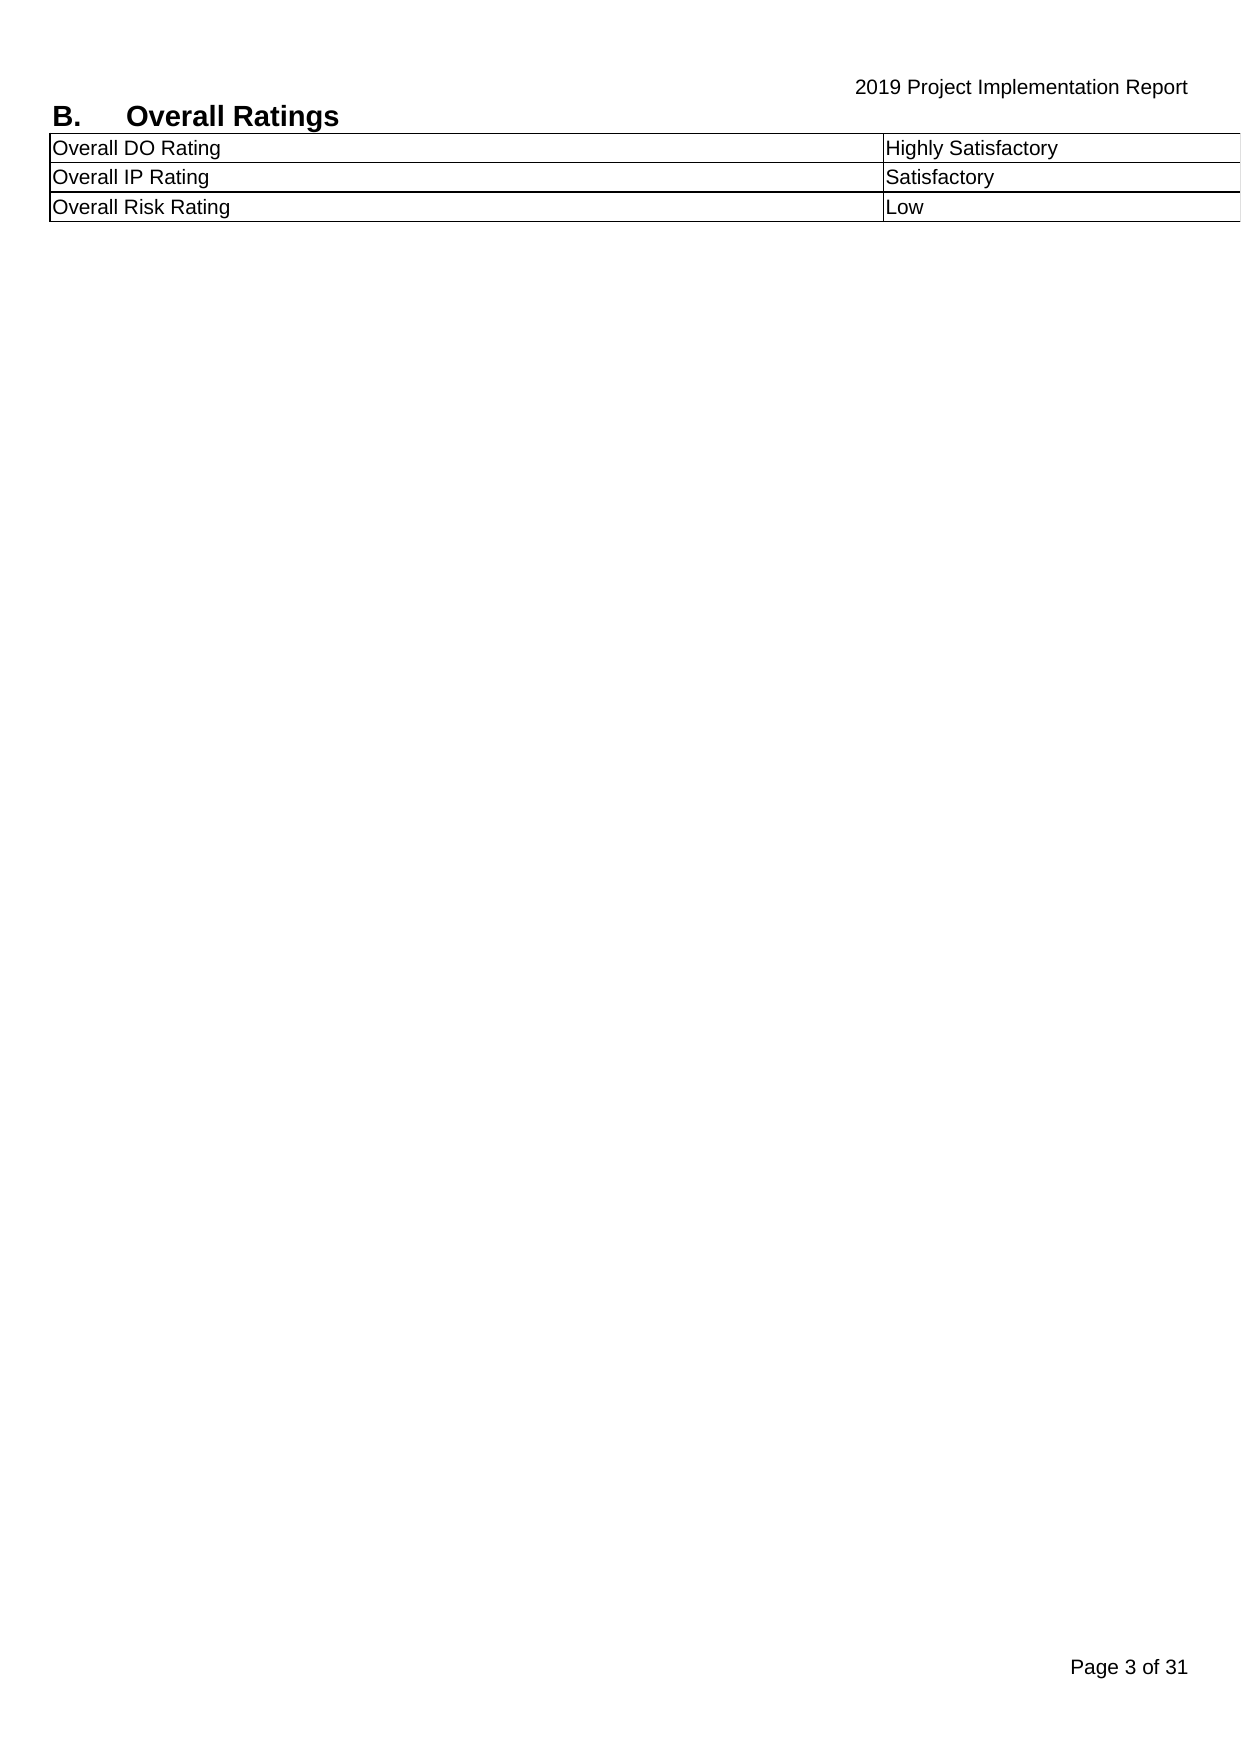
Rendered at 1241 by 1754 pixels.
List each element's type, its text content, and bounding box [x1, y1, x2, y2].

table_cell Overall Risk Rating [51, 193, 883, 221]
table_cell Low [884, 193, 1240, 221]
table_header Highly Satisfactory [884, 134, 1240, 162]
table_header Overall DO Rating [51, 134, 883, 162]
table_cell Overall IP Rating [51, 163, 883, 191]
table_cell Satisfactory [884, 163, 1240, 191]
subtitle Overall Ratings [52, 99, 1188, 132]
